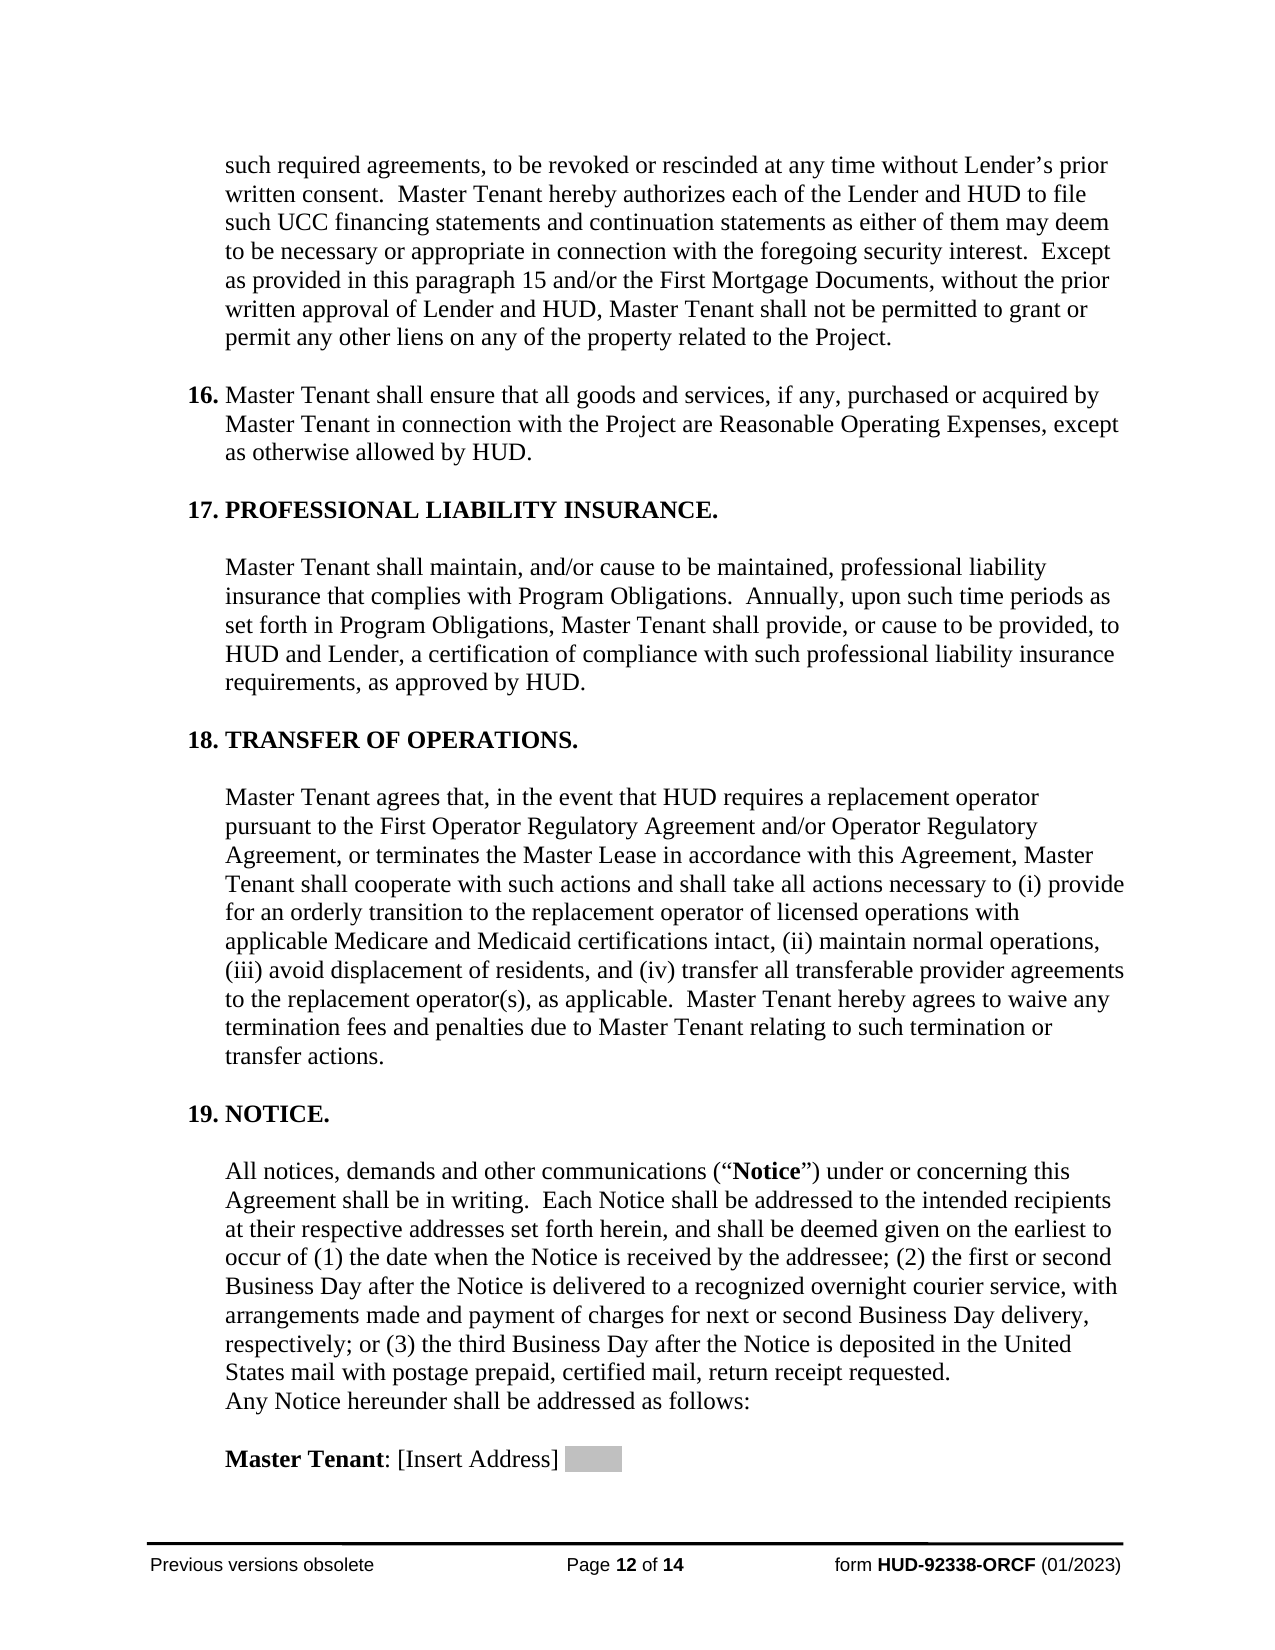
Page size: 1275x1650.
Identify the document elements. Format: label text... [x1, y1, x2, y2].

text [225, 150, 1125, 351]
list TRANSFER OF OPERATIONS. [187, 725, 1125, 754]
text Any Notice hereunder shall be addressed as follows: [225, 1386, 1125, 1415]
text All notices, demands and other communications (“Notice”) under or concerning this Agreement shall be in writing. Each Notice shall be addressed to the intended recipients at their respective addresses set forth herein, and shall be deemed given on the earliest to occur of (1) the date when the Notice is received by the addressee; (2) the first or second Business Day after the Notice is delivered to a recognized overnight courier service, with arrangements made and payment of charges for next or second Business Day delivery, respectively; or (3) the third Business Day after the Notice is deposited in the United States mail with postage prepaid, certified mail, return receipt requested. [225, 1156, 1125, 1386]
list PROFESSIONAL LIABILITY INSURANCE. [187, 495, 1125, 524]
text pursuant to the First Operator Regulatory Agreement and/or Operator Regulatory Agreement, or terminates the Master Lease in accordance with this Agreement, Master Tenant shall cooperate with such actions and shall take all actions necessary to (i) provide for an orderly transition to the replacement operator of licensed operations with applicable Medicare and Medicaid certifications intact, (ii) maintain normal operations, (iii) avoid displacement of residents, and (iv) transfer all transferable provider agreements to the replacement operator(s), as applicable. Master Tenant hereby agrees to waive any termination fees and penalties due to Master Tenant relating to such termination or transfer actions. [225, 811, 1125, 1070]
text Master Tenant: [Insert Address] [225, 1444, 1050, 1472]
list NOTICE. [187, 1099, 1125, 1127]
list Master Tenant shall ensure that all goods and services, if any, purchased or acquired by Master Tenant in connection with the Project are Reasonable Operating Expenses, except as otherwise allowed by HUD. [187, 380, 1125, 466]
text Master Tenant agrees that, in the event that HUD requires a replacement operator [225, 782, 1125, 811]
text Master Tenant shall maintain, and/or cause to be maintained, professional liability insurance that complies with Program Obligations. Annually, upon such time periods as set forth in Program Obligations, Master Tenant shall provide, or cause to be provided, to HUD and Lender, a certification of compliance with such professional liability insurance requirements, as approved by HUD. [225, 552, 1125, 696]
